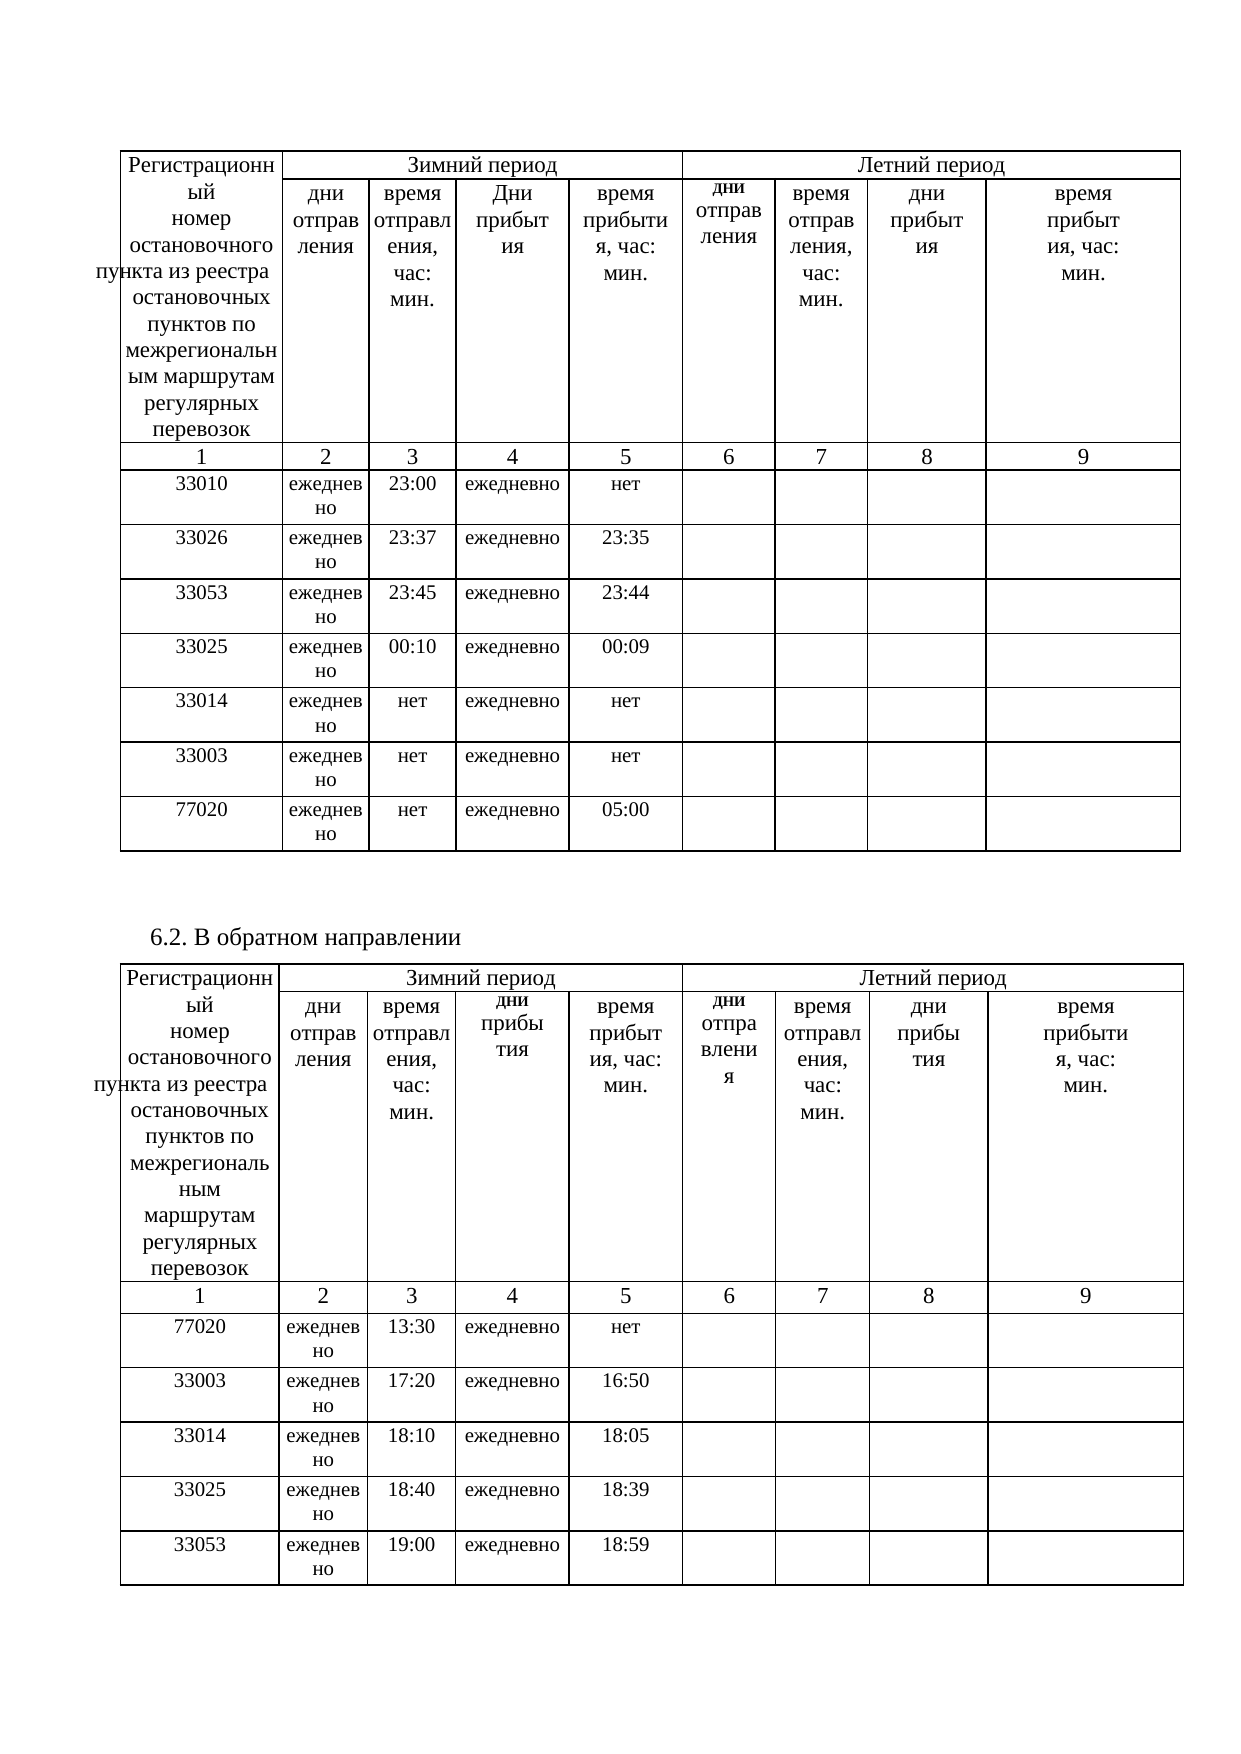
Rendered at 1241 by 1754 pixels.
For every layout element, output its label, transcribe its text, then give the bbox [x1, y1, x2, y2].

table_cell [776, 797, 867, 850]
table_cell ДНИ отправ ления [683, 180, 774, 441]
table_cell ежедневно [457, 471, 568, 524]
table_cell [989, 1314, 1183, 1367]
table_cell время отправл ения, час: мин. [776, 992, 869, 1281]
table_cell дни прибыт ия [868, 180, 985, 441]
table_cell ежедневно [456, 1477, 568, 1530]
table_cell ежедневно [457, 525, 568, 578]
table_cell [683, 688, 774, 741]
table_cell 23:45 [370, 580, 455, 632]
table_cell [776, 1314, 869, 1367]
text 6.2. В обратном направлении [150, 922, 1090, 950]
table_cell ежедневно [283, 580, 368, 632]
table_cell ежедневно [283, 634, 368, 687]
table_cell время отправ ления, час: мин. [776, 180, 867, 441]
table_header Летний период [683, 965, 1183, 991]
table_cell [683, 1368, 775, 1421]
table_cell 2 [280, 1282, 367, 1312]
table_cell Дни прибыт ия [457, 180, 568, 441]
table_cell [868, 525, 985, 578]
table_cell 00:10 [370, 634, 455, 687]
table_cell [776, 688, 867, 741]
table_cell [776, 743, 867, 796]
table_cell ежедневно [457, 634, 568, 687]
table_cell [987, 688, 1180, 741]
table_cell 19:00 [368, 1532, 455, 1584]
table_cell 77020 [121, 1314, 278, 1367]
table_cell [683, 580, 774, 632]
table_cell время прибыт ия, час: мин. [987, 180, 1180, 441]
table_cell дни отправ ления [280, 992, 367, 1281]
table_cell нет [570, 743, 682, 796]
table_cell [776, 1532, 869, 1584]
table_cell [989, 1368, 1183, 1421]
table_cell нет [370, 688, 455, 741]
table_cell 9 [987, 443, 1180, 469]
table_cell [870, 1368, 987, 1421]
table_cell дни прибы тия [870, 992, 987, 1281]
table_cell 18:40 [368, 1477, 455, 1530]
table_cell [776, 471, 867, 524]
table_cell нет [370, 797, 455, 850]
table_cell ежедневно [283, 743, 368, 796]
table_cell [987, 743, 1180, 796]
table_cell ежедневно [280, 1532, 367, 1584]
table_cell время отправл ения, час: мин. [370, 180, 455, 441]
table_cell 9 [989, 1282, 1183, 1312]
table_cell 33010 [121, 471, 282, 524]
table_cell 33053 [121, 580, 282, 632]
table_cell 8 [868, 443, 985, 469]
table_cell 13:30 [368, 1314, 455, 1367]
table_cell [683, 1314, 775, 1367]
table_cell [683, 743, 774, 796]
table_cell [868, 743, 985, 796]
table_cell 18:59 [570, 1532, 682, 1584]
table_cell 33003 [121, 1368, 278, 1421]
table_cell ежедневно [456, 1423, 568, 1476]
table_cell 23:37 [370, 525, 455, 578]
table_cell 23:00 [370, 471, 455, 524]
table_cell [989, 1532, 1183, 1584]
table_cell 23:35 [570, 525, 682, 578]
table_cell 33014 [121, 688, 282, 741]
table_cell 05:00 [570, 797, 682, 850]
table_cell 18:39 [570, 1477, 682, 1530]
table_cell ежедневно [283, 525, 368, 578]
table_cell 33053 [121, 1532, 278, 1584]
table_header Летний период [683, 152, 1180, 178]
table_cell ежедневно [456, 1532, 568, 1584]
table_cell 1 [121, 443, 282, 469]
table_cell 00:09 [570, 634, 682, 687]
table_cell 5 [570, 1282, 682, 1312]
table_cell [868, 580, 985, 632]
table_cell [987, 634, 1180, 687]
table_cell 18:10 [368, 1423, 455, 1476]
table_cell [870, 1423, 987, 1476]
table_cell 18:05 [570, 1423, 682, 1476]
table_cell 8 [870, 1282, 987, 1312]
table_cell [987, 471, 1180, 524]
table_cell [776, 1477, 869, 1530]
table_cell [868, 634, 985, 687]
table_cell 16:50 [570, 1368, 682, 1421]
table_header Зимний период [283, 152, 682, 178]
table_cell [683, 797, 774, 850]
table_cell [989, 1423, 1183, 1476]
table_cell ежедневно [457, 580, 568, 632]
table_cell ежедневно [283, 797, 368, 850]
table_cell [868, 471, 985, 524]
table_cell ежедневно [456, 1314, 568, 1367]
table_cell 3 [368, 1282, 455, 1312]
table_cell дни отправ ления [283, 180, 368, 441]
table_cell нет [570, 471, 682, 524]
table_cell [987, 580, 1180, 632]
table_cell 33025 [121, 634, 282, 687]
table_cell [683, 1532, 775, 1584]
table_cell 7 [776, 443, 867, 469]
table_cell 5 [570, 443, 682, 469]
table_cell ежедневно [457, 743, 568, 796]
table_header Регистрационный номер остановочного пункта из реестра остановочных пунктов по межрегиональным маршрутам регулярных перевозок [121, 965, 278, 1281]
table_cell [683, 1423, 775, 1476]
table_cell 4 [456, 1282, 568, 1312]
table_cell ежедневно [280, 1423, 367, 1476]
table_header Регистрационный номер остановочного пункта из реестра остановочных пунктов по межрегиональным маршрутам регулярных перевозок [121, 152, 282, 441]
table_cell время прибыти я, час: мин. [570, 180, 682, 441]
table_cell ДНИ отпра влени я [683, 992, 775, 1281]
table_cell ежедневно [457, 797, 568, 850]
table_cell 6 [683, 1282, 775, 1312]
table_cell [683, 525, 774, 578]
table_cell время прибыти я, час: мин. [989, 992, 1183, 1281]
table_cell ежедневно [280, 1368, 367, 1421]
table_cell [683, 634, 774, 687]
table_cell ДНИ прибы тия [456, 992, 568, 1281]
table_cell [870, 1314, 987, 1367]
table_cell 1 [121, 1282, 278, 1312]
table_cell [776, 1423, 869, 1476]
table_cell 77020 [121, 797, 282, 850]
table_cell ежедневно [280, 1477, 367, 1530]
table_cell 17:20 [368, 1368, 455, 1421]
table_cell [987, 525, 1180, 578]
table_header Зимний период [280, 965, 682, 991]
table_cell нет [570, 1314, 682, 1367]
table_cell 2 [283, 443, 368, 469]
table_cell [683, 1477, 775, 1530]
table_cell время прибыт ия, час: мин. [570, 992, 682, 1281]
table_cell [776, 634, 867, 687]
table_cell [868, 797, 985, 850]
table_cell [868, 688, 985, 741]
table_cell [776, 580, 867, 632]
table_cell 7 [776, 1282, 869, 1312]
table_cell 4 [457, 443, 568, 469]
table_cell ежедневно [283, 471, 368, 524]
table_cell 33014 [121, 1423, 278, 1476]
table_cell [870, 1532, 987, 1584]
table_cell время отправл ения, час: мин. [368, 992, 455, 1281]
table_cell 3 [370, 443, 455, 469]
table_cell 23:44 [570, 580, 682, 632]
table_cell 6 [683, 443, 774, 469]
table_cell нет [570, 688, 682, 741]
table_cell [683, 471, 774, 524]
table_cell [870, 1477, 987, 1530]
table_cell нет [370, 743, 455, 796]
table_cell 33003 [121, 743, 282, 796]
table_cell ежедневно [283, 688, 368, 741]
table_cell ежедневно [457, 688, 568, 741]
table_cell ежедневно [280, 1314, 367, 1367]
table_cell [776, 525, 867, 578]
table_cell [989, 1477, 1183, 1530]
table_cell [987, 797, 1180, 850]
table_cell 33025 [121, 1477, 278, 1530]
table_cell ежедневно [456, 1368, 568, 1421]
table_cell [776, 1368, 869, 1421]
table_cell 33026 [121, 525, 282, 578]
